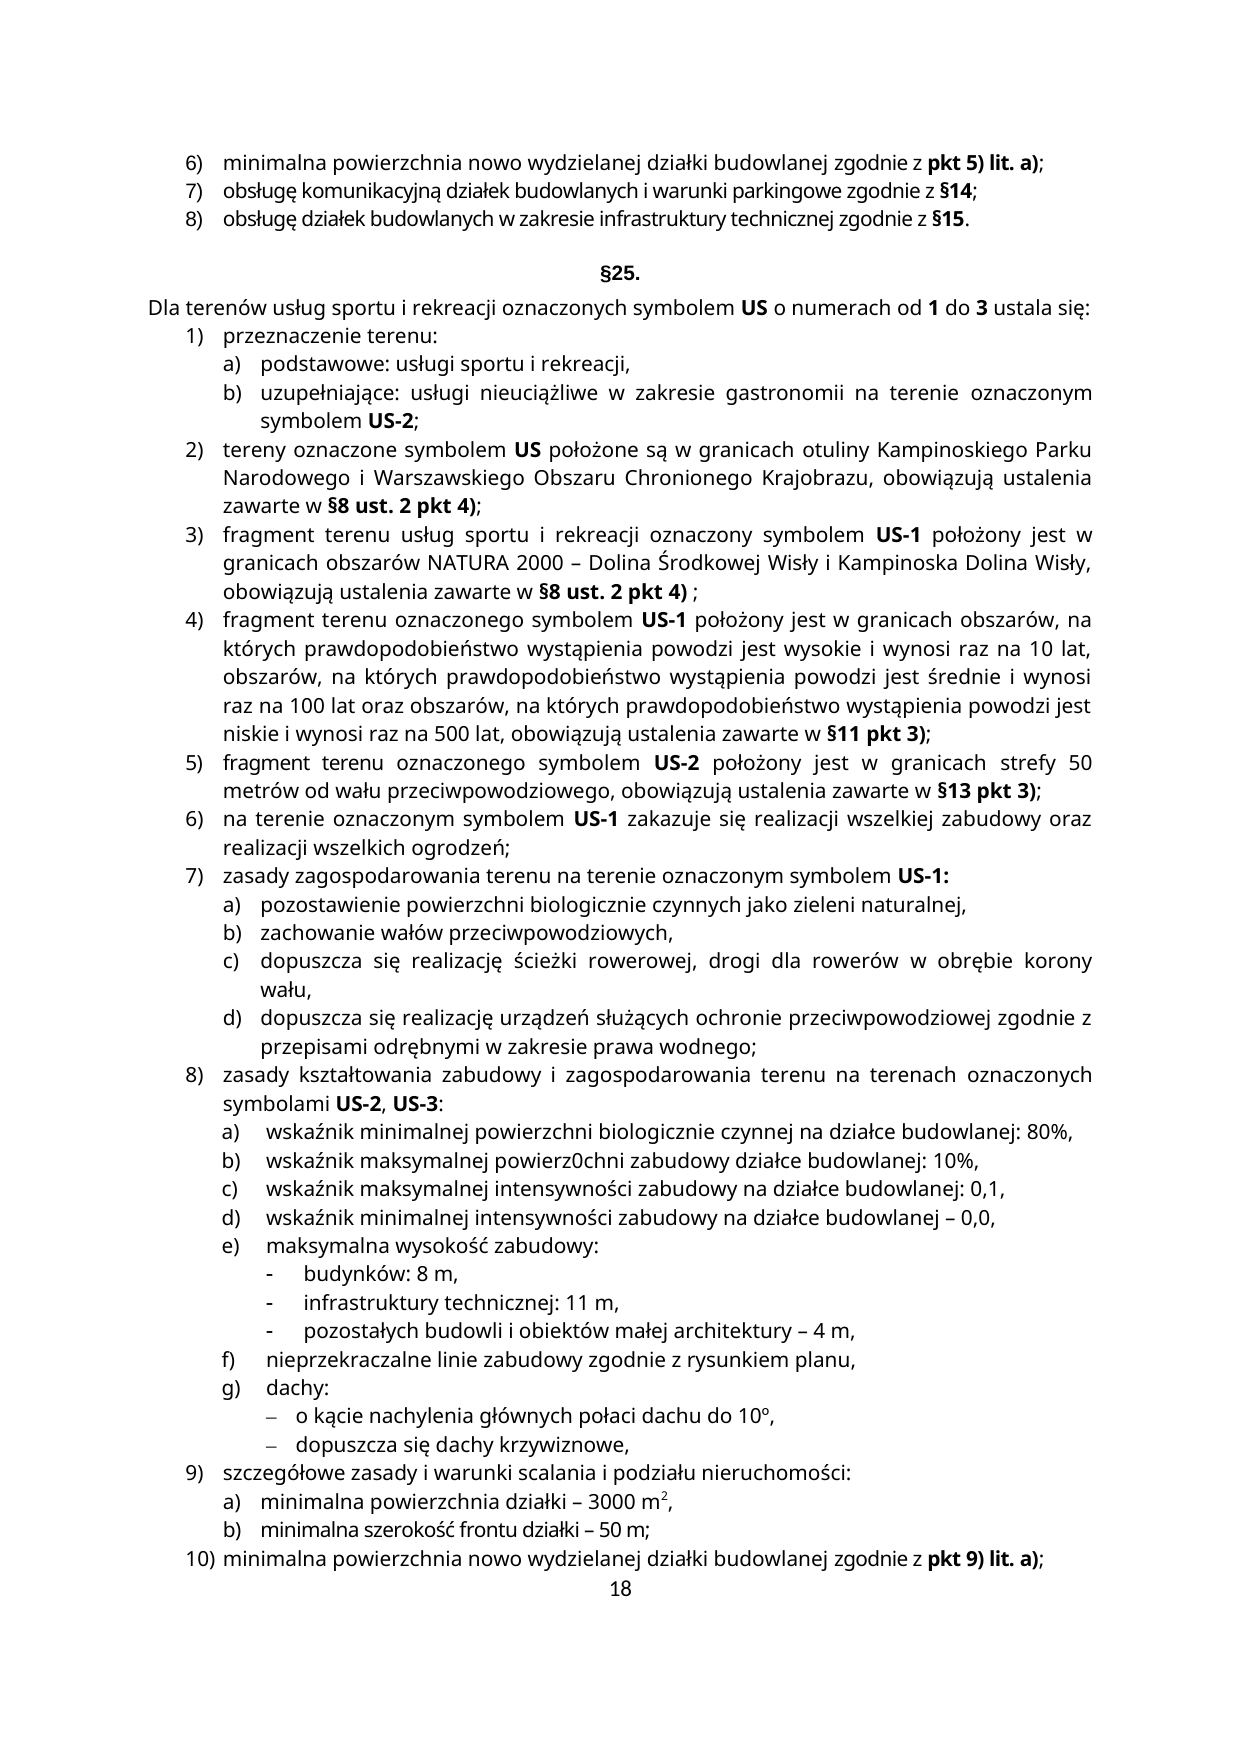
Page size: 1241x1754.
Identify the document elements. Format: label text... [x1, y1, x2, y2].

list dachy: [221, 1373, 1093, 1402]
list uzupełniające: usługi nieuciążliwe w zakresie gastronomii na terenie oznaczonym symbolem US-2; [223, 378, 1093, 435]
list pozostałych budowli i obiektów małej architektury – 4 m, [266, 1316, 1093, 1345]
list infrastruktury technicznej: 11 m, [266, 1288, 1093, 1316]
list dopuszcza się realizację urządzeń służących ochronie przeciwpowodziowej zgodnie z przepisami odrębnymi w zakresie prawa wodnego; [223, 1003, 1093, 1060]
list przeznaczenie terenu: [185, 321, 1093, 349]
list dopuszcza się dachy krzywiznowe, [266, 1430, 1093, 1458]
list podstawowe: usługi sportu i rekreacji, [223, 349, 1093, 378]
list nieprzekraczalne linie zabudowy zgodnie z rysunkiem planu, [221, 1345, 1093, 1373]
list zasady zagospodarowania terenu na terenie oznaczonym symbolem US-1: [185, 861, 1093, 890]
list o kącie nachylenia głównych połaci dachu do 10º, [266, 1402, 1093, 1430]
list minimalna szerokość frontu działki – 50 m; [223, 1515, 1093, 1544]
list zachowanie wałów przeciwpowodziowych, [223, 918, 1093, 947]
list wskaźnik minimalnej powierzchni biologicznie czynnej na działce budowlanej: 80%, [221, 1117, 1093, 1146]
list maksymalna wysokość zabudowy: [221, 1231, 1093, 1259]
list zasady kształtowania zabudowy i zagospodarowania terenu na terenach oznaczonych symbolami US-2, US-3: [185, 1060, 1093, 1117]
text Dla terenów usług sportu i rekreacji oznaczonych symbolem US o numerach od 1 do 3 ustala się: [148, 293, 1093, 321]
list minimalna powierzchnia działki – 3000 m2, [223, 1487, 1093, 1515]
list wskaźnik maksymalnej intensywności zabudowy na działce budowlanej: 0,1, [221, 1174, 1093, 1203]
list dopuszcza się realizację ścieżki rowerowej, drogi dla rowerów w obrębie korony wału, [223, 947, 1093, 1003]
list szczegółowe zasady i warunki scalania i podziału nieruchomości: [185, 1458, 1093, 1487]
list pozostawienie powierzchni biologicznie czynnych jako zieleni naturalnej, [223, 890, 1093, 918]
list budynków: 8 m, [266, 1259, 1093, 1288]
list wskaźnik minimalnej intensywności zabudowy na działce budowlanej – 0,0, [221, 1203, 1093, 1231]
list na terenie oznaczonym symbolem US-1 zakazuje się realizacji wszelkiej zabudowy oraz realizacji wszelkich ogrodzeń; [185, 804, 1093, 861]
list wskaźnik maksymalnej powierz0chni zabudowy działce budowlanej: 10%, [221, 1146, 1093, 1174]
